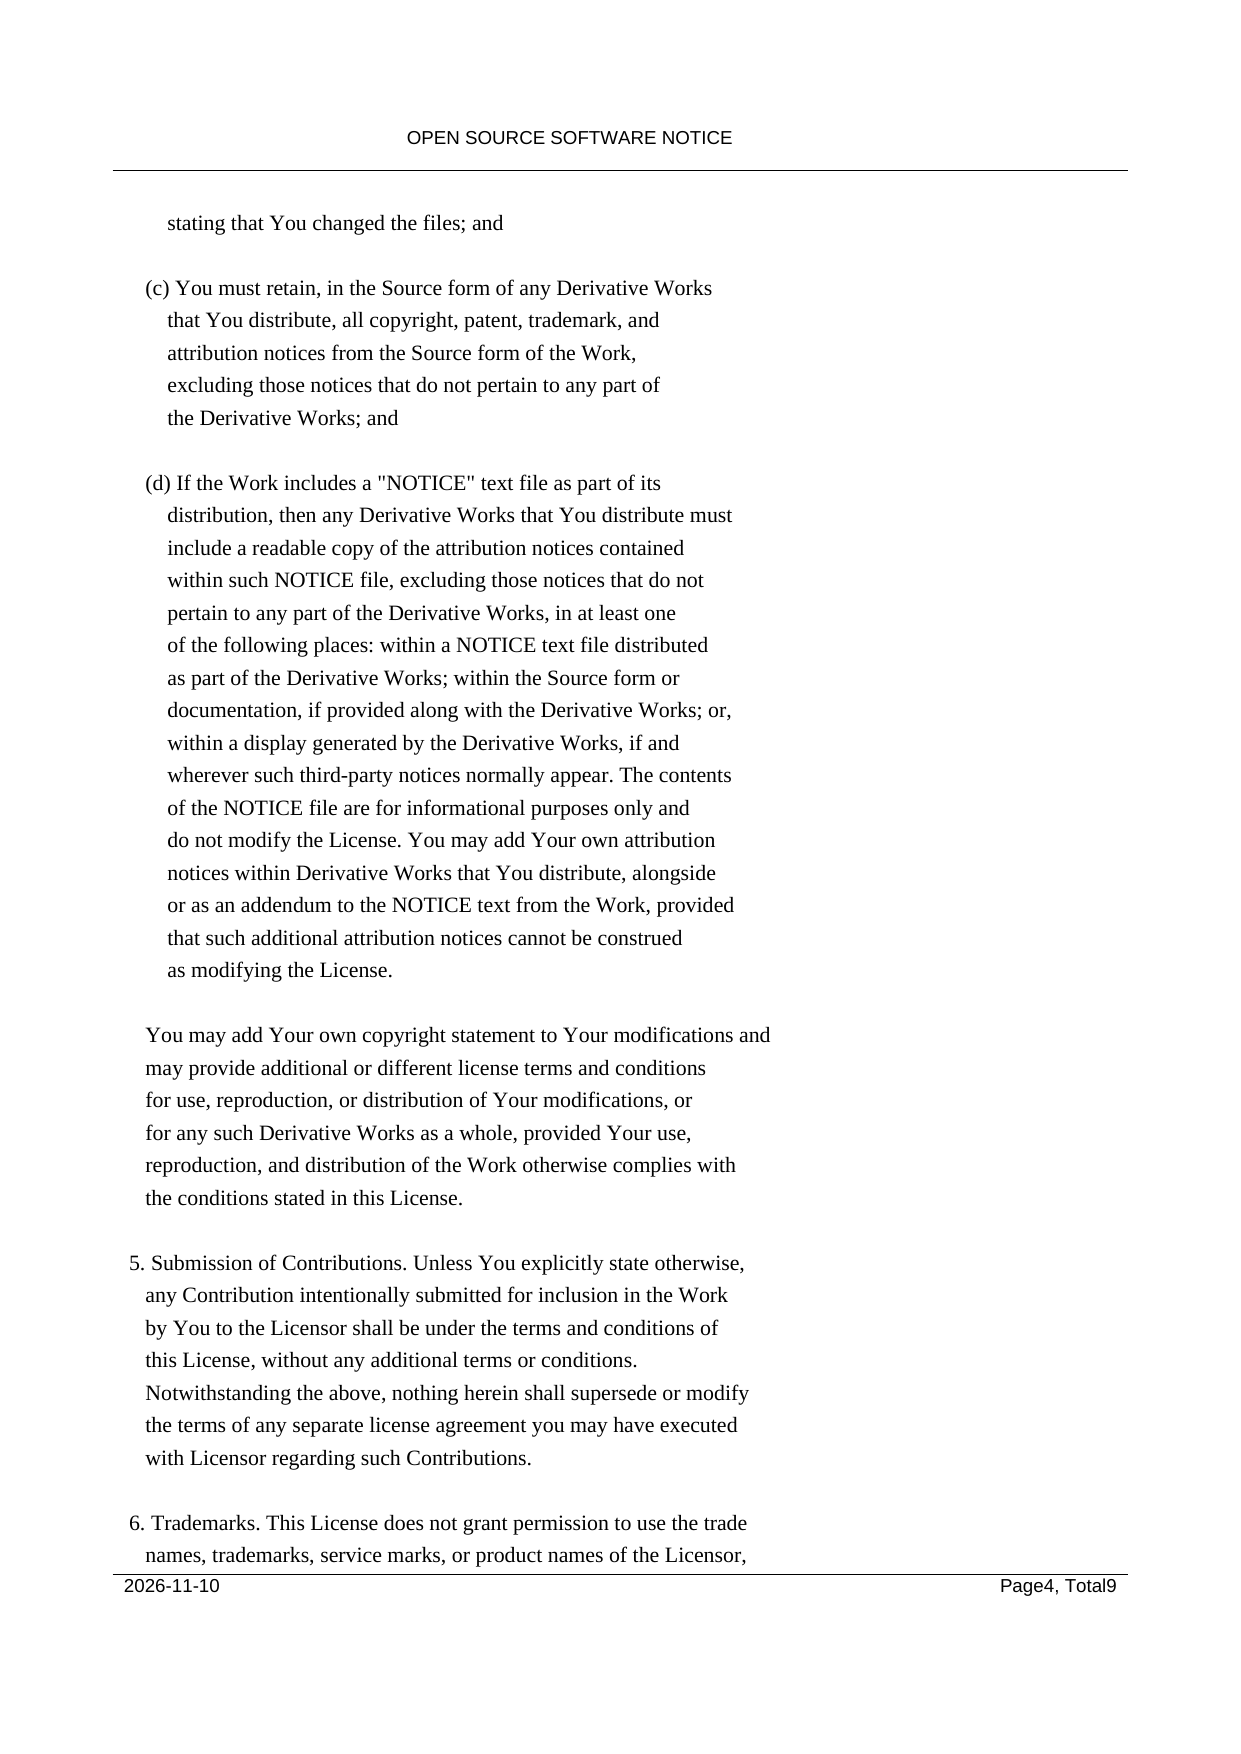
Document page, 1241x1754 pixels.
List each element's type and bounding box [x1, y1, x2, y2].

text [112, 206, 1128, 1571]
